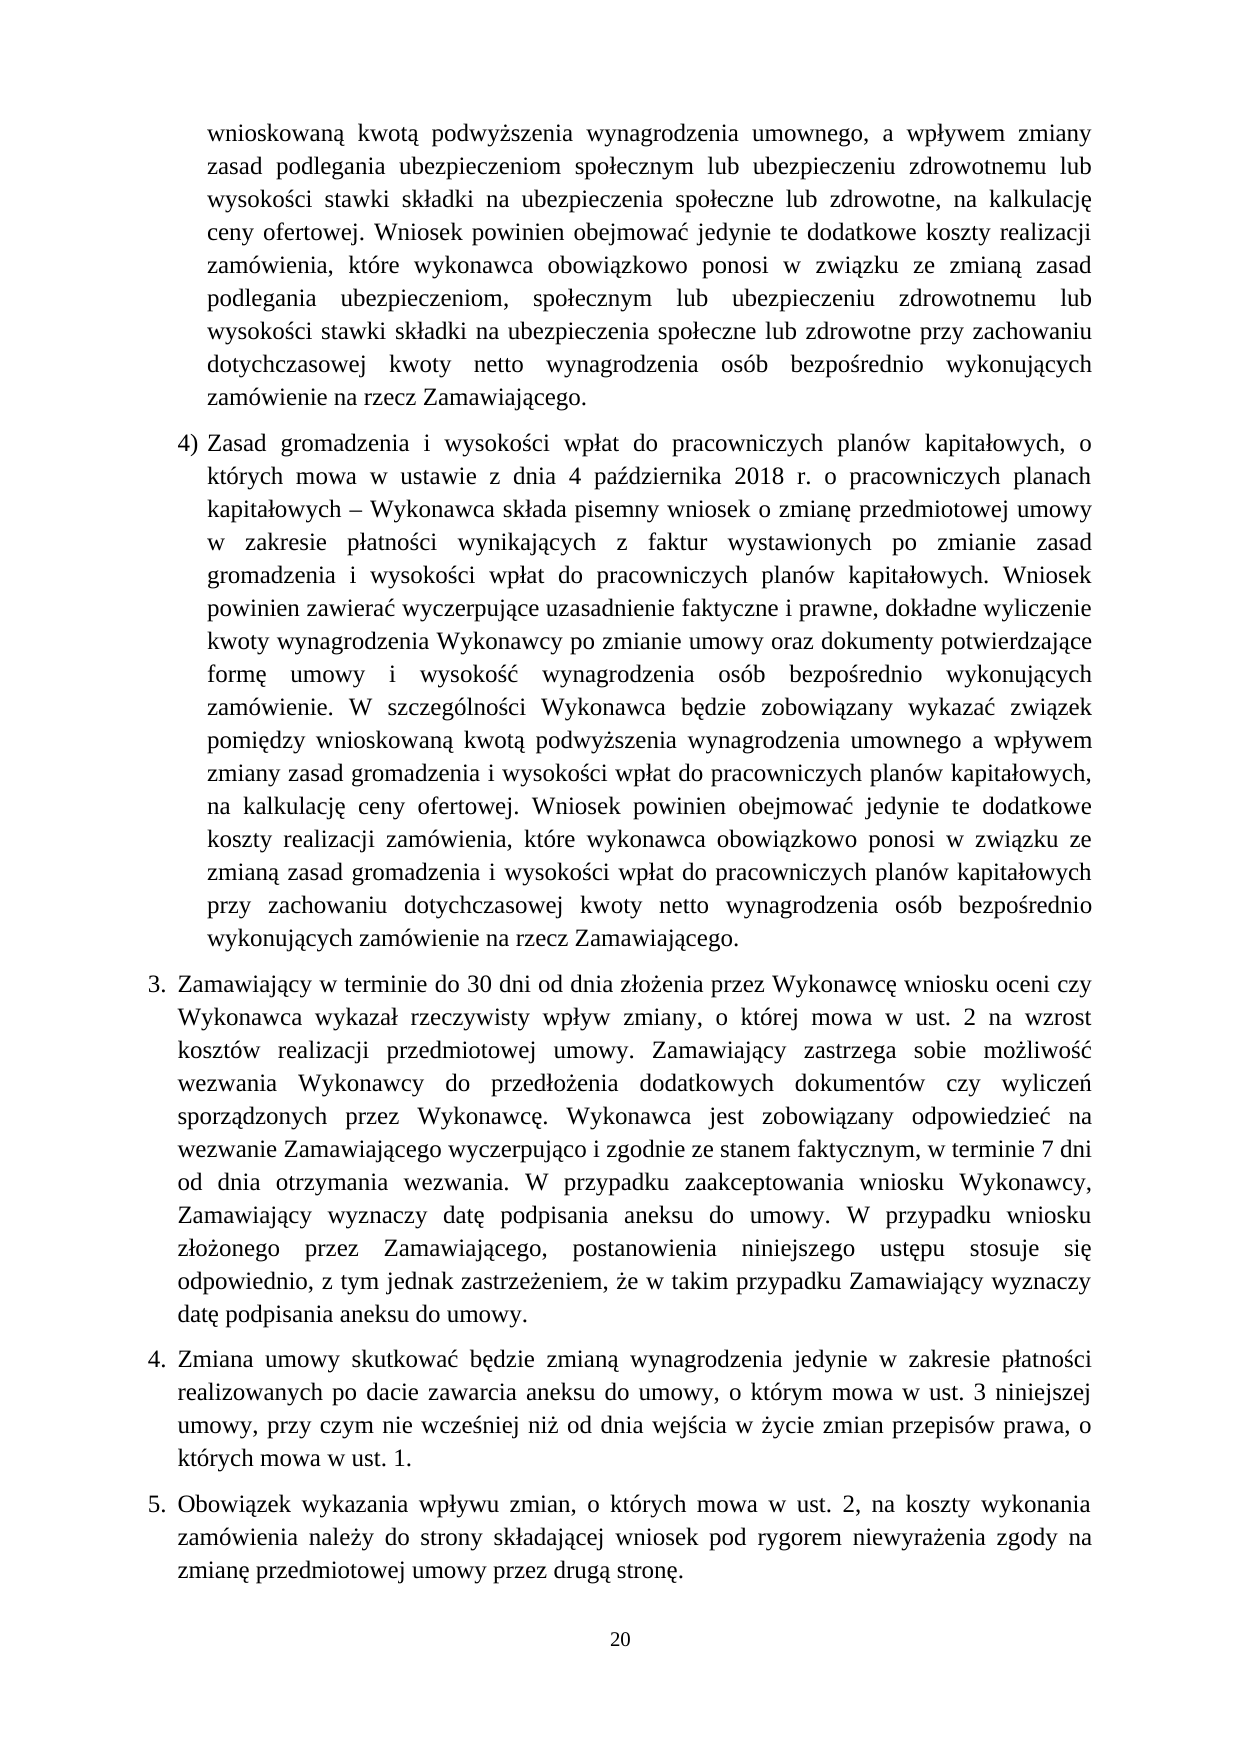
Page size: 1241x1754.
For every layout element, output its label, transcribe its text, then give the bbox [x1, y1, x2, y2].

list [177, 118, 1092, 411]
list Obowiązek wykazania wpływu zmian, o których mowa w ust. 2, na koszty wykonania zamówienia należy do strony składającej wniosek pod rygorem niewyrażenia zgody na zmianę przedmiotowej umowy przez drugą stronę. [148, 1489, 1092, 1584]
list Zasad gromadzenia i wysokości wpłat do pracowniczych planów kapitałowych, o których mowa w ustawie z dnia 4 października 2018 r. o pracowniczych planach kapitałowych – Wykonawca składa pisemny wniosek o zmianę przedmiotowej umowy w zakresie płatności wynikających z faktur wystawionych po zmianie zasad gromadzenia i wysokości wpłat do pracowniczych planów kapitałowych. Wniosek powinien zawierać wyczerpujące uzasadnienie faktyczne i prawne, dokładne wyliczenie kwoty wynagrodzenia Wykonawcy po zmianie umowy oraz dokumenty potwierdzające formę umowy i wysokość wynagrodzenia osób bezpośrednio wykonujących zamówienie. W szczególności Wykonawca będzie zobowiązany wykazać związek pomiędzy wnioskowaną kwotą podwyższenia wynagrodzenia umownego a wpływem zmiany zasad gromadzenia i wysokości wpłat do pracowniczych planów kapitałowych, na kalkulację ceny ofertowej. Wniosek powinien obejmować jedynie te dodatkowe koszty realizacji zamówienia, które wykonawca obowiązkowo ponosi w związku ze zmianą zasad gromadzenia i wysokości wpłat do pracowniczych planów kapitałowych przy zachowaniu dotychczasowej kwoty netto wynagrodzenia osób bezpośrednio wykonujących zamówienie na rzecz Zamawiającego. [177, 428, 1092, 952]
list Zmiana umowy skutkować będzie zmianą wynagrodzenia jedynie w zakresie płatności realizowanych po dacie zawarcia aneksu do umowy, o którym mowa w ust. 3 niniejszej umowy, przy czym nie wcześniej niż od dnia wejścia w życie zmian przepisów prawa, o których mowa w ust. 1. [148, 1344, 1092, 1472]
list Zamawiający w terminie do 30 dni od dnia złożenia przez Wykonawcę wniosku oceni czy Wykonawca wykazał rzeczywisty wpływ zmiany, o której mowa w ust. 2 na wzrost kosztów realizacji przedmiotowej umowy. Zamawiający zastrzega sobie możliwość wezwania Wykonawcy do przedłożenia dodatkowych dokumentów czy wyliczeń sporządzonych przez Wykonawcę. Wykonawca jest zobowiązany odpowiedzieć na wezwanie Zamawiającego wyczerpująco i zgodnie ze stanem faktycznym, w terminie 7 dni od dnia otrzymania wezwania. W przypadku zaakceptowania wniosku Wykonawcy, Zamawiający wyznaczy datę podpisania aneksu do umowy. W przypadku wniosku złożonego przez Zamawiającego, postanowienia niniejszego ustępu stosuje się odpowiednio, z tym jednak zastrzeżeniem, że w takim przypadku Zamawiający wyznaczy datę podpisania aneksu do umowy. [148, 969, 1092, 1328]
